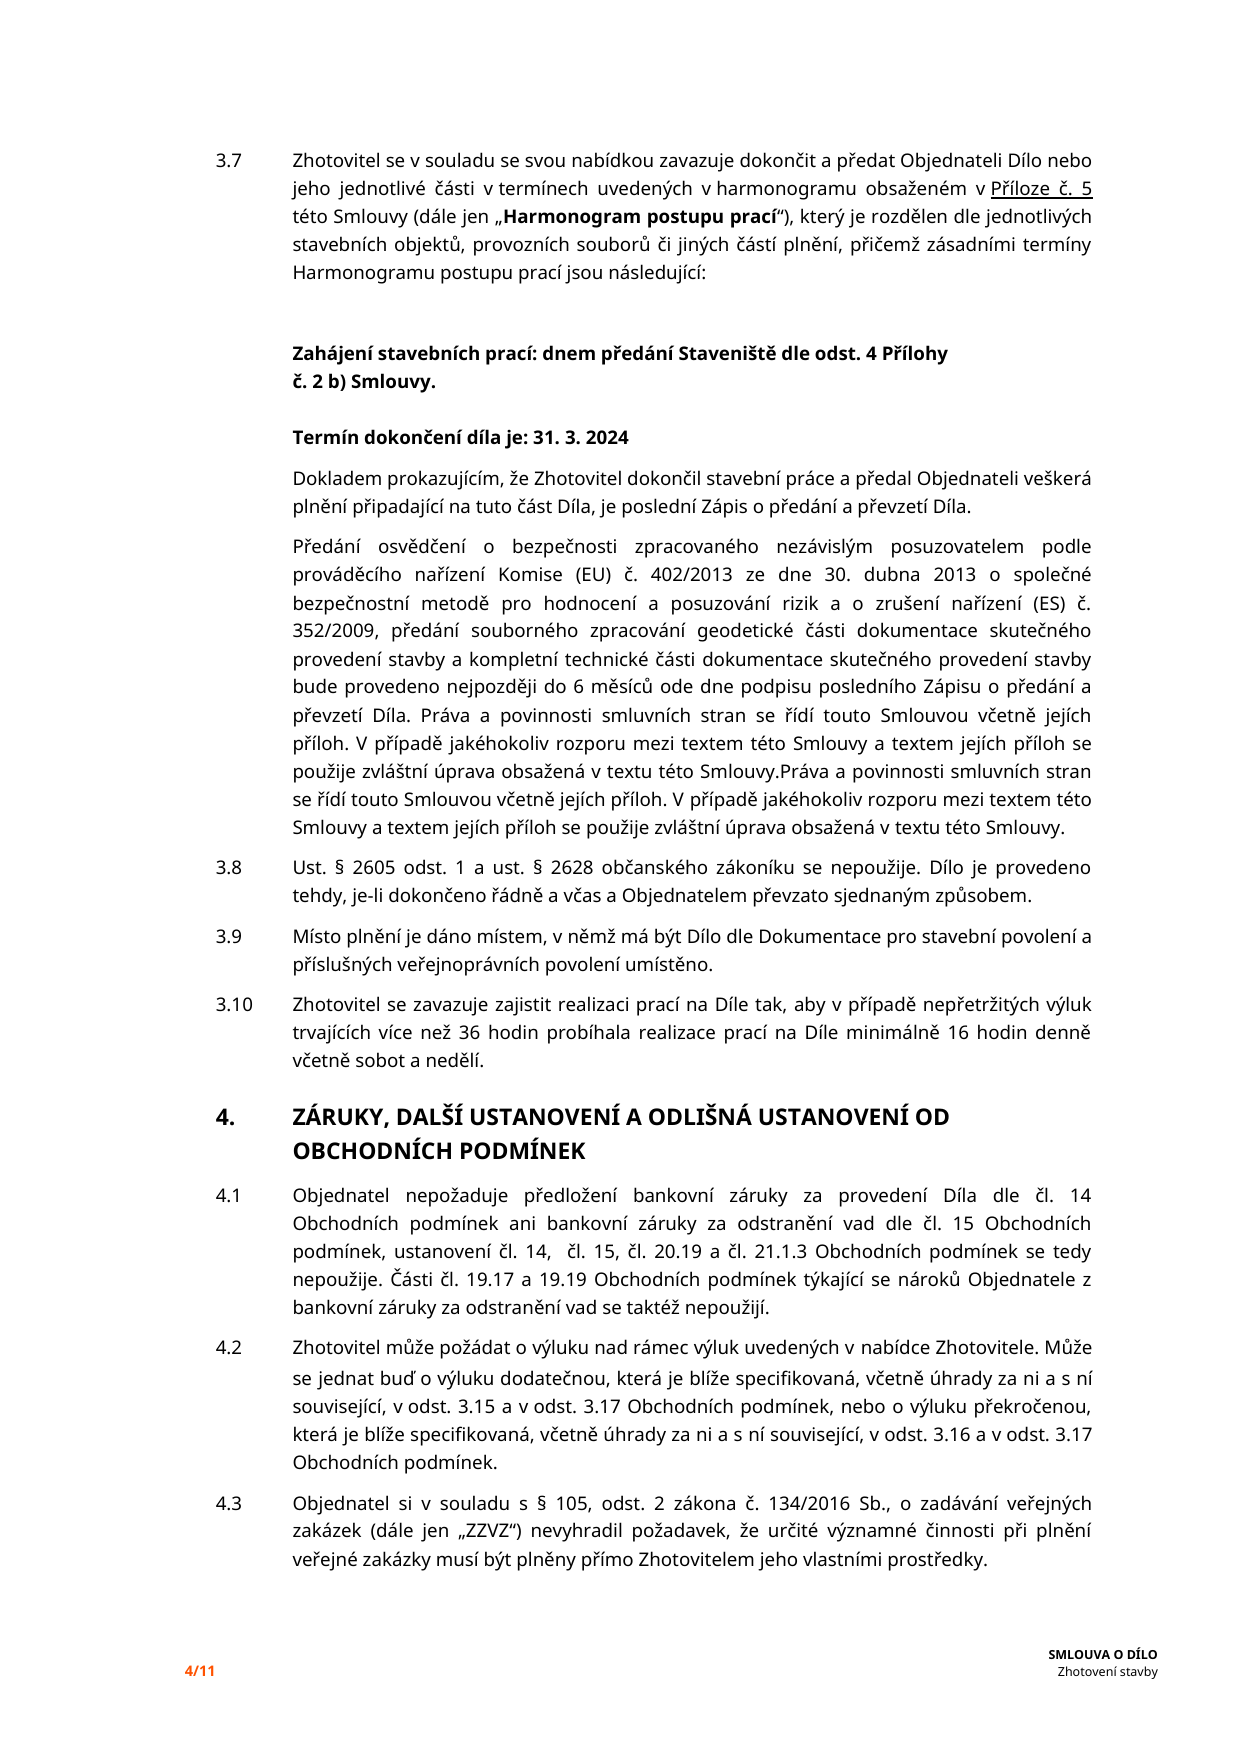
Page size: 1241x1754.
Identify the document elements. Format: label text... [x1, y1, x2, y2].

list Dokladem prokazujícím, že Zhotovitel dokončil stavební práce a předal Objednateli veškerá plnění připadající na tuto část Díla, je poslední Zápis o předání a převzetí Díla. [292, 465, 1093, 519]
text Objednatel nepožaduje předložení bankovní záruky za provedení Díla dle čl. 14 Obchodních podmínek ani bankovní záruky za odstranění vad dle čl. 15 Obchodních podmínek, ustanovení čl. 14, čl. 15, čl. 20.19 a čl. 21.1.3 Obchodních podmínek se tedy nepoužije. Části čl. 19.17 a 19.19 Obchodních podmínek týkající se nároků Objednatele z bankovní záruky za odstranění vad se taktéž nepoužijí. [216, 1182, 1093, 1319]
text Místo plnění je dáno místem, v němž má být Dílo dle Dokumentace pro stavební povolení a příslušných veřejnoprávních povolení umístěno. [216, 923, 1093, 977]
list Předání osvědčení o bezpečnosti zpracovaného nezávislým posuzovatelem podle prováděcího nařízení Komise (EU) č. 402/2013 ze dne 30. dubna 2013 o společné bezpečnostní metodě pro hodnocení a posuzování rizik a o zrušení nařízení (ES) č. 352/2009, předání souborného zpracování geodetické části dokumentace skutečného provedení stavby a kompletní technické části dokumentace skutečného provedení stavby bude provedeno nejpozději do 6 měsíců ode dne podpisu posledního Zápisu o předání a převzetí Díla. Práva a povinnosti smluvních stran se řídí touto Smlouvou včetně jejích příloh. V případě jakéhokoliv rozporu mezi textem této Smlouvy a textem jejích příloh se použije zvláštní úprava obsažená v textu této Smlouvy.Práva a povinnosti smluvních stran se řídí touto Smlouvou včetně jejích příloh. V případě jakéhokoliv rozporu mezi textem této Smlouvy a textem jejích příloh se použije zvláštní úprava obsažená v textu této Smlouvy. [292, 534, 1093, 839]
text ZÁRUKY, DALŠÍ USTANOVENÍ A ODLIŠNÁ USTANOVENÍ OD OBCHODNÍCH PODMÍNEK [216, 1101, 1093, 1166]
text Objednatel si v souladu s § 105, odst. 2 zákona č. 134/2016 Sb., o zadávání veřejných zakázek (dále jen „ZZVZ“) nevyhradil požadavek, že určité významné činnosti při plnění veřejné zakázky musí být plněny přímo Zhotovitelem jeho vlastními prostředky. [216, 1490, 1093, 1571]
text Zahájení stavebních prací: dnem předání Staveniště dle odst. 4 Přílohy [292, 341, 1093, 366]
text Ust. § 2605 odst. 1 a ust. § 2628 občanského zákoníku se nepoužije. Dílo je provedeno tehdy, je-li dokončeno řádně a včas a Objednatelem převzato sjednaným způsobem. [216, 854, 1093, 908]
text č. 2 b) Smlouvy. [292, 369, 1093, 394]
text Zhotovitel se zavazuje zajistit realizaci prací na Díle tak, aby v případě nepřetržitých výluk trvajících více než 36 hodin probíhala realizace prací na Díle minimálně 16 hodin denně včetně sobot a nedělí. [216, 992, 1093, 1073]
text Zhotovitel se v souladu se svou nabídkou zavazuje dokončit a předat Objednateli Dílo nebo jeho jednotlivé části v termínech uvedených v harmonogramu obsaženém v Příloze č. 5 této Smlouvy (dále jen „Harmonogram postupu prací“), který je rozdělen dle jednotlivých stavebních objektů, provozních souborů či jiných částí plnění, přičemž zásadními termíny Harmonogramu postupu prací jsou následující: [216, 147, 1093, 285]
text Termín dokončení díla je: 31. 3. 2024 [292, 425, 1093, 450]
text Zhotovitel může požádat o výluku nad rámec výluk uvedených v nabídce Zhotovitele. Může se jednat buď o výluku dodatečnou, která je blíže specifikovaná, včetně úhrady za ni a s ní související, v odst. 3.15 a v odst. 3.17 Obchodních podmínek, nebo o výluku překročenou, která je blíže specifikovaná, včetně úhrady za ni a s ní související, v odst. 3.16 a v odst. 3.17 Obchodních podmínek. [216, 1334, 1093, 1475]
